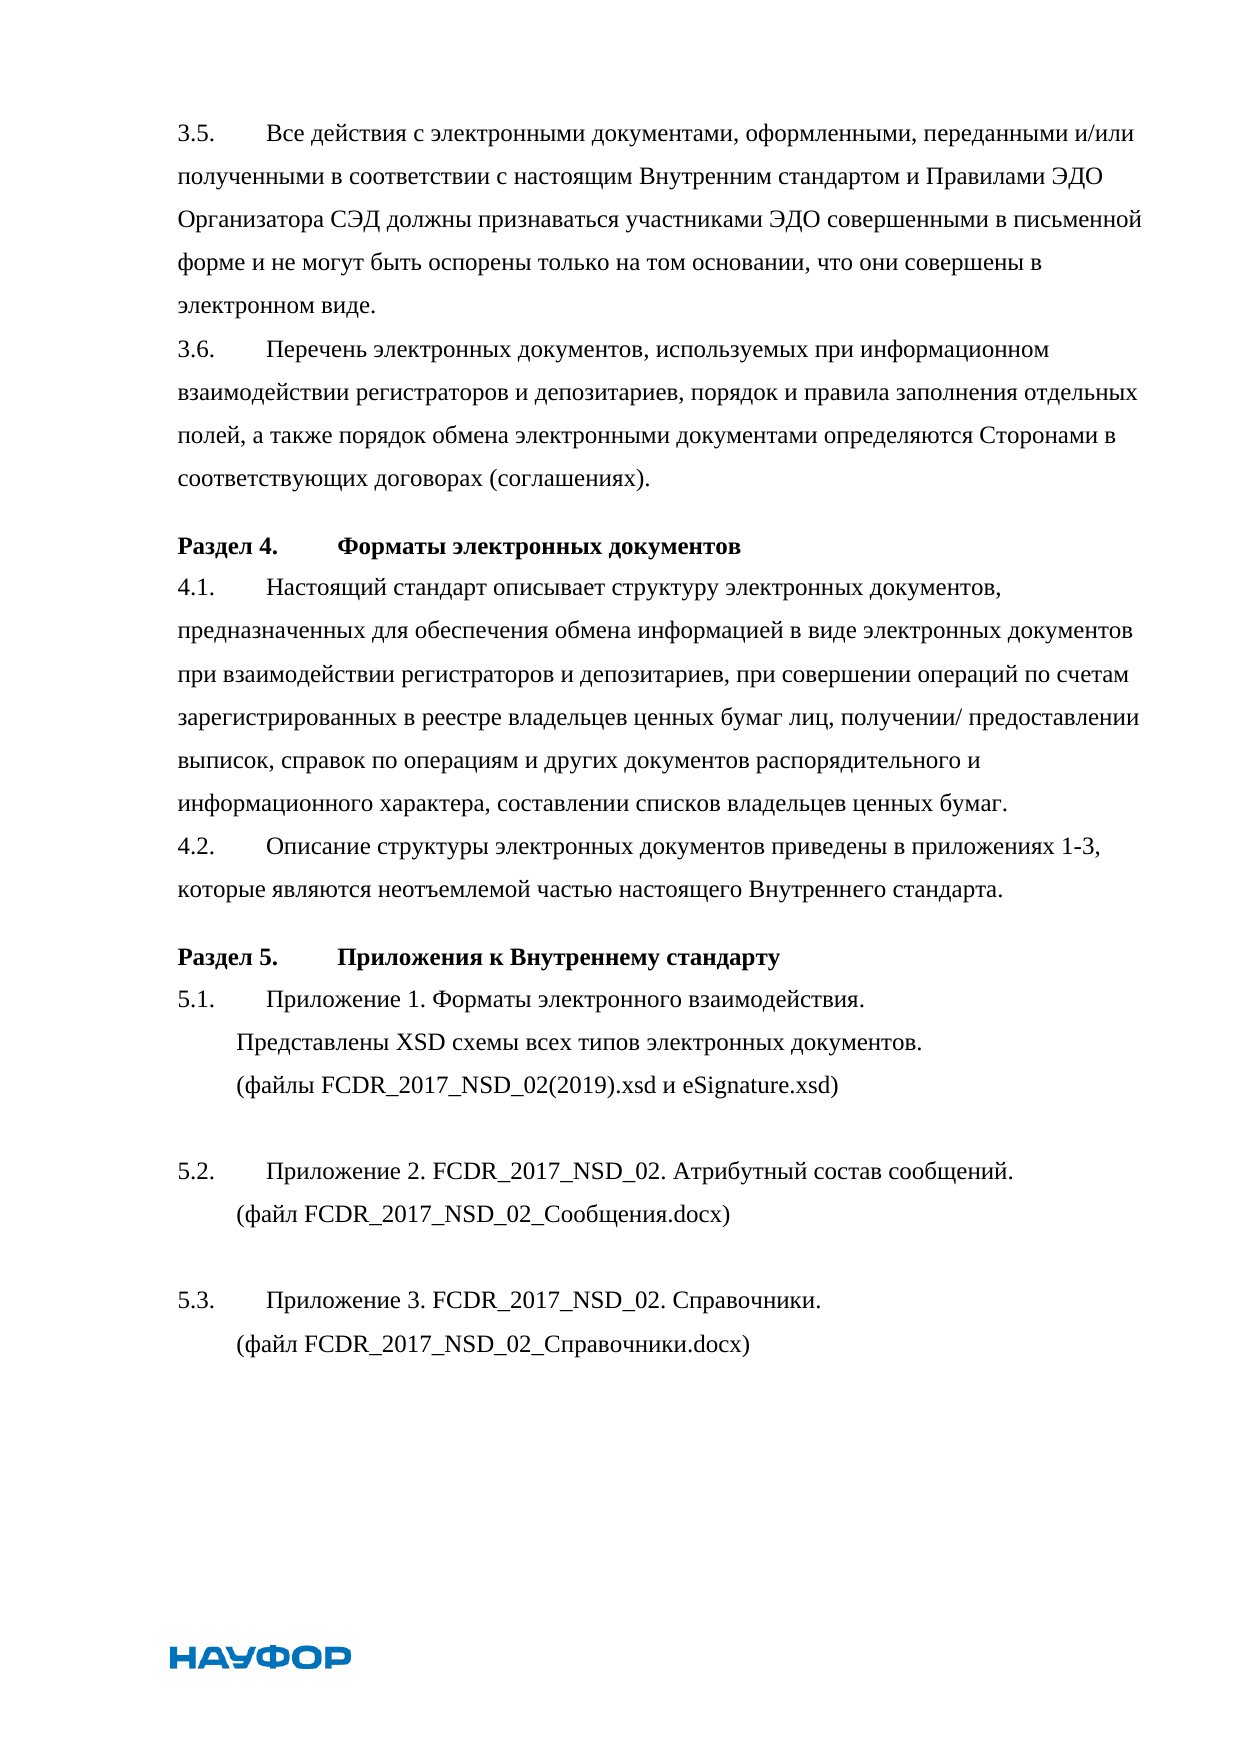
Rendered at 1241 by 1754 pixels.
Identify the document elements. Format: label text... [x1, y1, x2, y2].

list Описание структуры электронных документов приведены в приложениях 1-3, которые являются неотъемлемой частью настоящего Внутреннего стандарта. [177, 831, 1152, 903]
text (файл FCDR_2017_NSD_02_Справочники.docx) [177, 1329, 1152, 1357]
list Приложение 3. FCDR_2017_NSD_02. Справочники. [177, 1286, 1152, 1314]
list Приложения к Внутреннему стандарту [177, 942, 1152, 971]
list Перечень электронных документов, используемых при информационном взаимодействии регистраторов и депозитариев, порядок и правила заполнения отдельных полей, а также порядок обмена электронными документами определяются Сторонами в соответствующих договорах (соглашениях). [177, 334, 1152, 492]
list Настоящий стандарт описывает структуру электронных документов, предназначенных для обеспечения обмена информацией в виде электронных документов при взаимодействии регистраторов и депозитариев, при совершении операций по счетам зарегистрированных в реестре владельцев ценных бумаг лиц, получении/ предоставлении выписок, справок по операциям и других документов распорядительного и информационного характера, составлении списков владельцев ценных бумаг. [177, 572, 1152, 817]
list Приложение 1. Форматы электронного взаимодействия. [177, 984, 1152, 1012]
text Представлены XSD схемы всех типов электронных документов. [177, 1027, 1152, 1056]
list Форматы электронных документов [177, 531, 1152, 560]
picture [170, 1645, 351, 1669]
list Приложение 2. FCDR_2017_NSD_02. Атрибутный состав сообщений. [177, 1156, 1152, 1185]
text (файл FCDR_2017_NSD_02_Сообщения.docx) [177, 1199, 1152, 1228]
text (файлы FCDR_2017_NSD_02(2019).xsd и eSignature.xsd) [177, 1070, 1152, 1099]
list Все действия с электронными документами, оформленными, переданными и/или полученными в соответствии с настоящим Внутренним стандартом и Правилами ЭДО Организатора СЭД должны признаваться участниками ЭДО совершенными в письменной форме и не могут быть оспорены только на том основании, что они совершены в электронном виде. [177, 118, 1152, 319]
